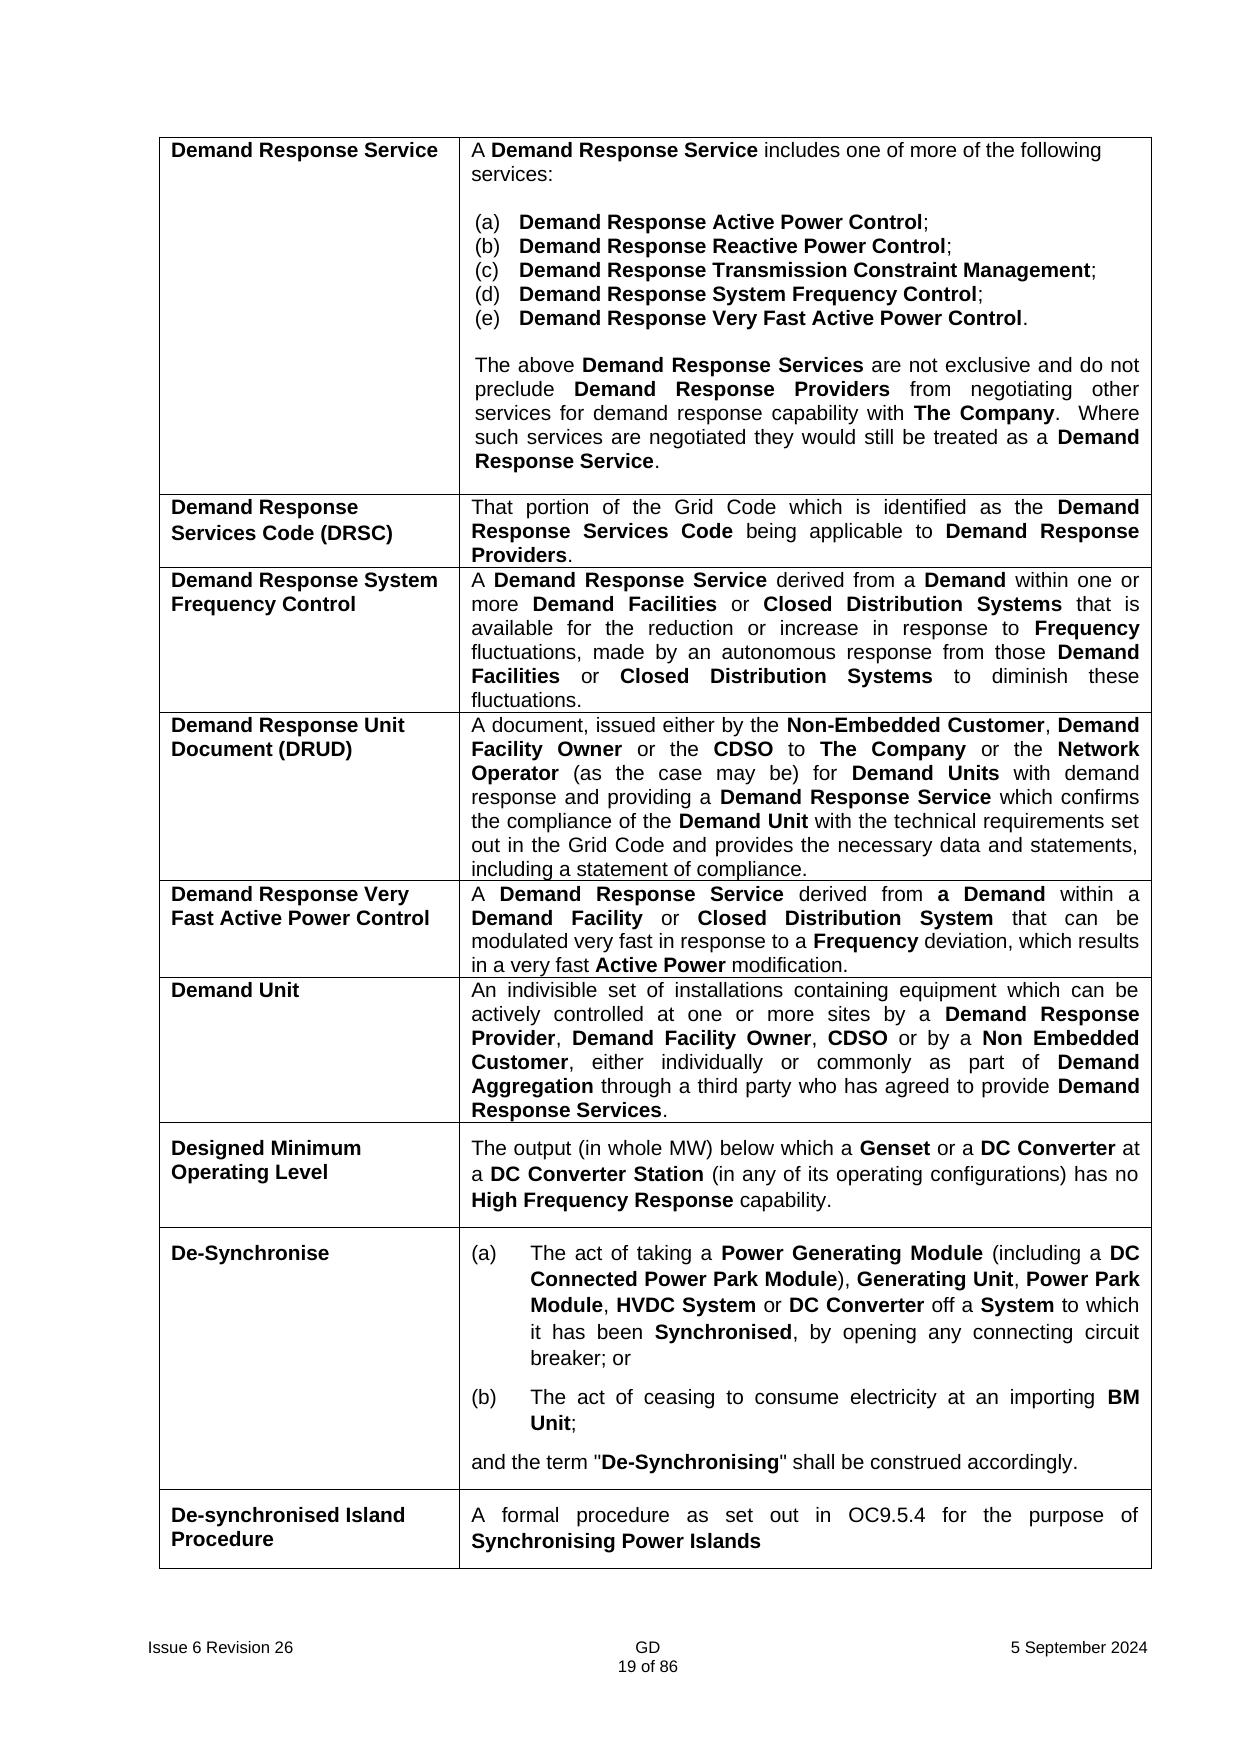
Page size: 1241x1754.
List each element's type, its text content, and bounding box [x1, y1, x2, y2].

table_cell A formal procedure as set out in OC9.5.4 for the purpose of Synchronising Power Islands [460, 1490, 1151, 1568]
table_cell Demand Response Very Fast Active Power Control [160, 881, 459, 977]
table_cell De-synchronised Island Procedure [160, 1490, 459, 1568]
table_cell Demand Response Services Code (DRSC) [160, 495, 459, 567]
table_cell Designed Minimum Operating Level [160, 1123, 459, 1227]
table_cell The output (in whole MW) below which a Genset or a DC Converter at a DC Converter Station (in any of its operating configurations) has no High Frequency Response capability. [460, 1123, 1151, 1227]
table_cell A Demand Response Service includes one of more of the following services: Demand Response Active Power Control; Demand Response Reactive Power Control; Demand Response Transmission Constraint Management; Demand Response System Frequency Control; Demand Response Very Fast Active Power Control. The above Demand Response Services are not exclusive and do not preclude Demand Response Providers from negotiating other services for demand response capability with The Company. Where such services are negotiated they would still be treated as a Demand Response Service. [460, 138, 1151, 494]
table_cell De-Synchronise [160, 1228, 459, 1489]
table_cell Demand Unit [160, 978, 459, 1122]
table_cell Demand Response System Frequency Control [160, 568, 459, 712]
table_cell That portion of the Grid Code which is identified as the Demand Response Services Code being applicable to Demand Response Providers. [460, 495, 1151, 567]
table_cell A Demand Response Service derived from a Demand within one or more Demand Facilities or Closed Distribution Systems that is available for the reduction or increase in response to Frequency fluctuations, made by an autonomous response from those Demand Facilities or Closed Distribution Systems to diminish these fluctuations. [460, 568, 1151, 712]
table_cell Demand Response Service [160, 138, 459, 494]
table_cell An indivisible set of installations containing equipment which can be actively controlled at one or more sites by a Demand Response Provider, Demand Facility Owner, CDSO or by a Non Embedded Customer, either individually or commonly as part of Demand Aggregation through a third party who has agreed to provide Demand Response Services. [460, 978, 1151, 1122]
table_cell A document, issued either by the Non-Embedded Customer, Demand Facility Owner or the CDSO to The Company or the Network Operator (as the case may be) for Demand Units with demand response and providing a Demand Response Service which confirms the compliance of the Demand Unit with the technical requirements set out in the Grid Code and provides the necessary data and statements, including a statement of compliance. [460, 713, 1151, 880]
table_cell A Demand Response Service derived from a Demand within a Demand Facility or Closed Distribution System that can be modulated very fast in response to a Frequency deviation, which results in a very fast Active Power modification. [460, 881, 1151, 977]
table_cell Demand Response Unit Document (DRUD) [160, 713, 459, 880]
table_cell (a) The act of taking a Power Generating Module (including a DC Connected Power Park Module), Generating Unit, Power Park Module, HVDC System or DC Converter off a System to which it has been Synchronised, by opening any connecting circuit breaker; or (b) The act of ceasing to consume electricity at an importing BM Unit; and the term "De-Synchronising" shall be construed accordingly. [460, 1228, 1151, 1489]
